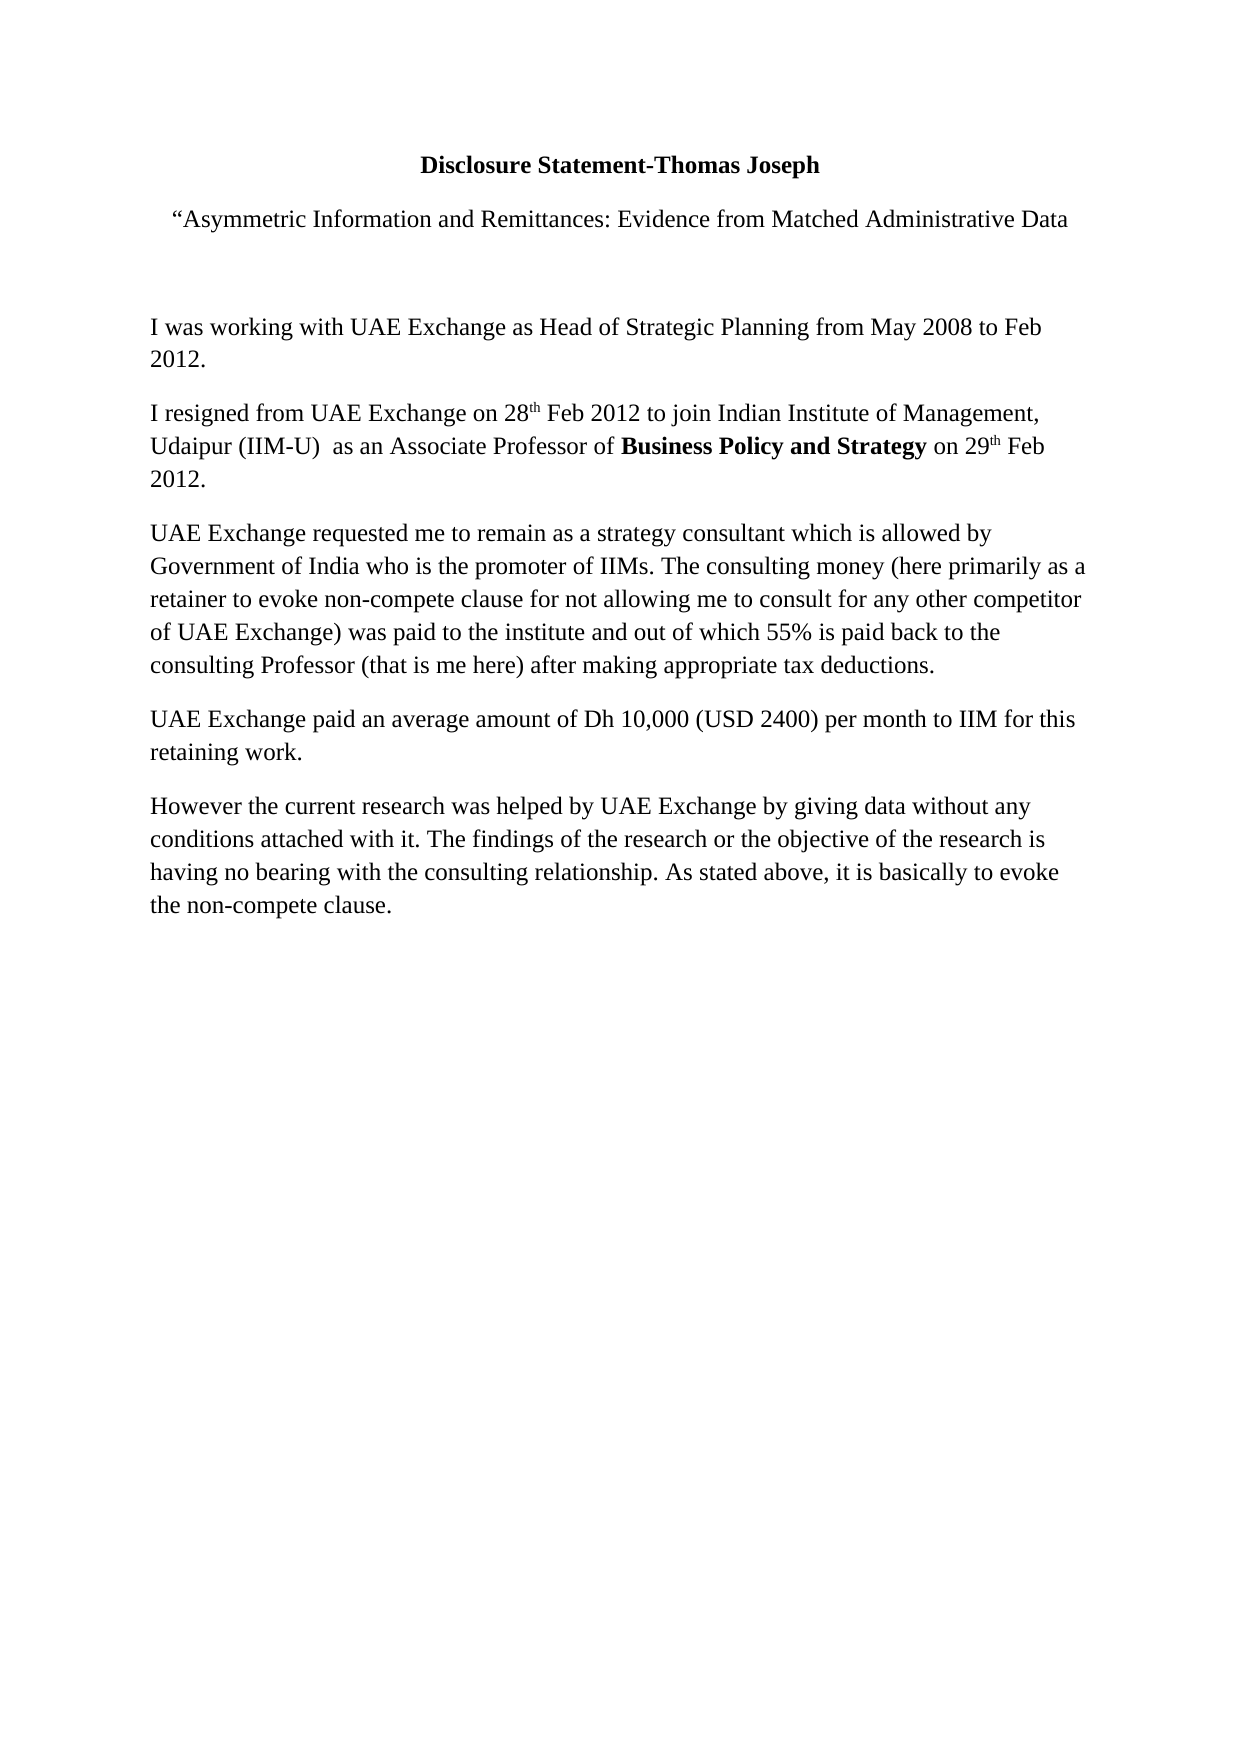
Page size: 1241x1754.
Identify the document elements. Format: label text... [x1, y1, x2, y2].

text UAE Exchange requested me to remain as a strategy consultant which is allowed by Government of India who is the promoter of IIMs. The consulting money (here primarily as a retainer to evoke non-compete clause for not allowing me to consult for any other competitor of UAE Exchange) was paid to the institute and out of which 55% is paid back to the consulting Professor (that is me here) after making appropriate tax deductions. [150, 518, 1090, 679]
text UAE Exchange paid an average amount of Dh 10,000 (USD 2400) per month to IIM for this retaining work. [150, 704, 1090, 766]
text I resigned from UAE Exchange on 28th Feb 2012 to join Indian Institute of Management, Udaipur (IIM-U) as an Associate Professor of Business Policy and Strategy on 29th Feb 2012. [150, 398, 1090, 493]
text I was working with UAE Exchange as Head of Strategic Planning from May 2008 to Feb 2012. [150, 312, 1090, 373]
text “Asymmetric Information and Remittances: Evidence from Matched Administrative Data [150, 204, 1090, 233]
text Disclosure Statement-Thomas Joseph [150, 150, 1090, 179]
text However the current research was helped by UAE Exchange by giving data without any conditions attached with it. The findings of the research or the objective of the research is having no bearing with the consulting relationship. As stated above, it is basically to evoke the non-compete clause. [150, 791, 1090, 919]
